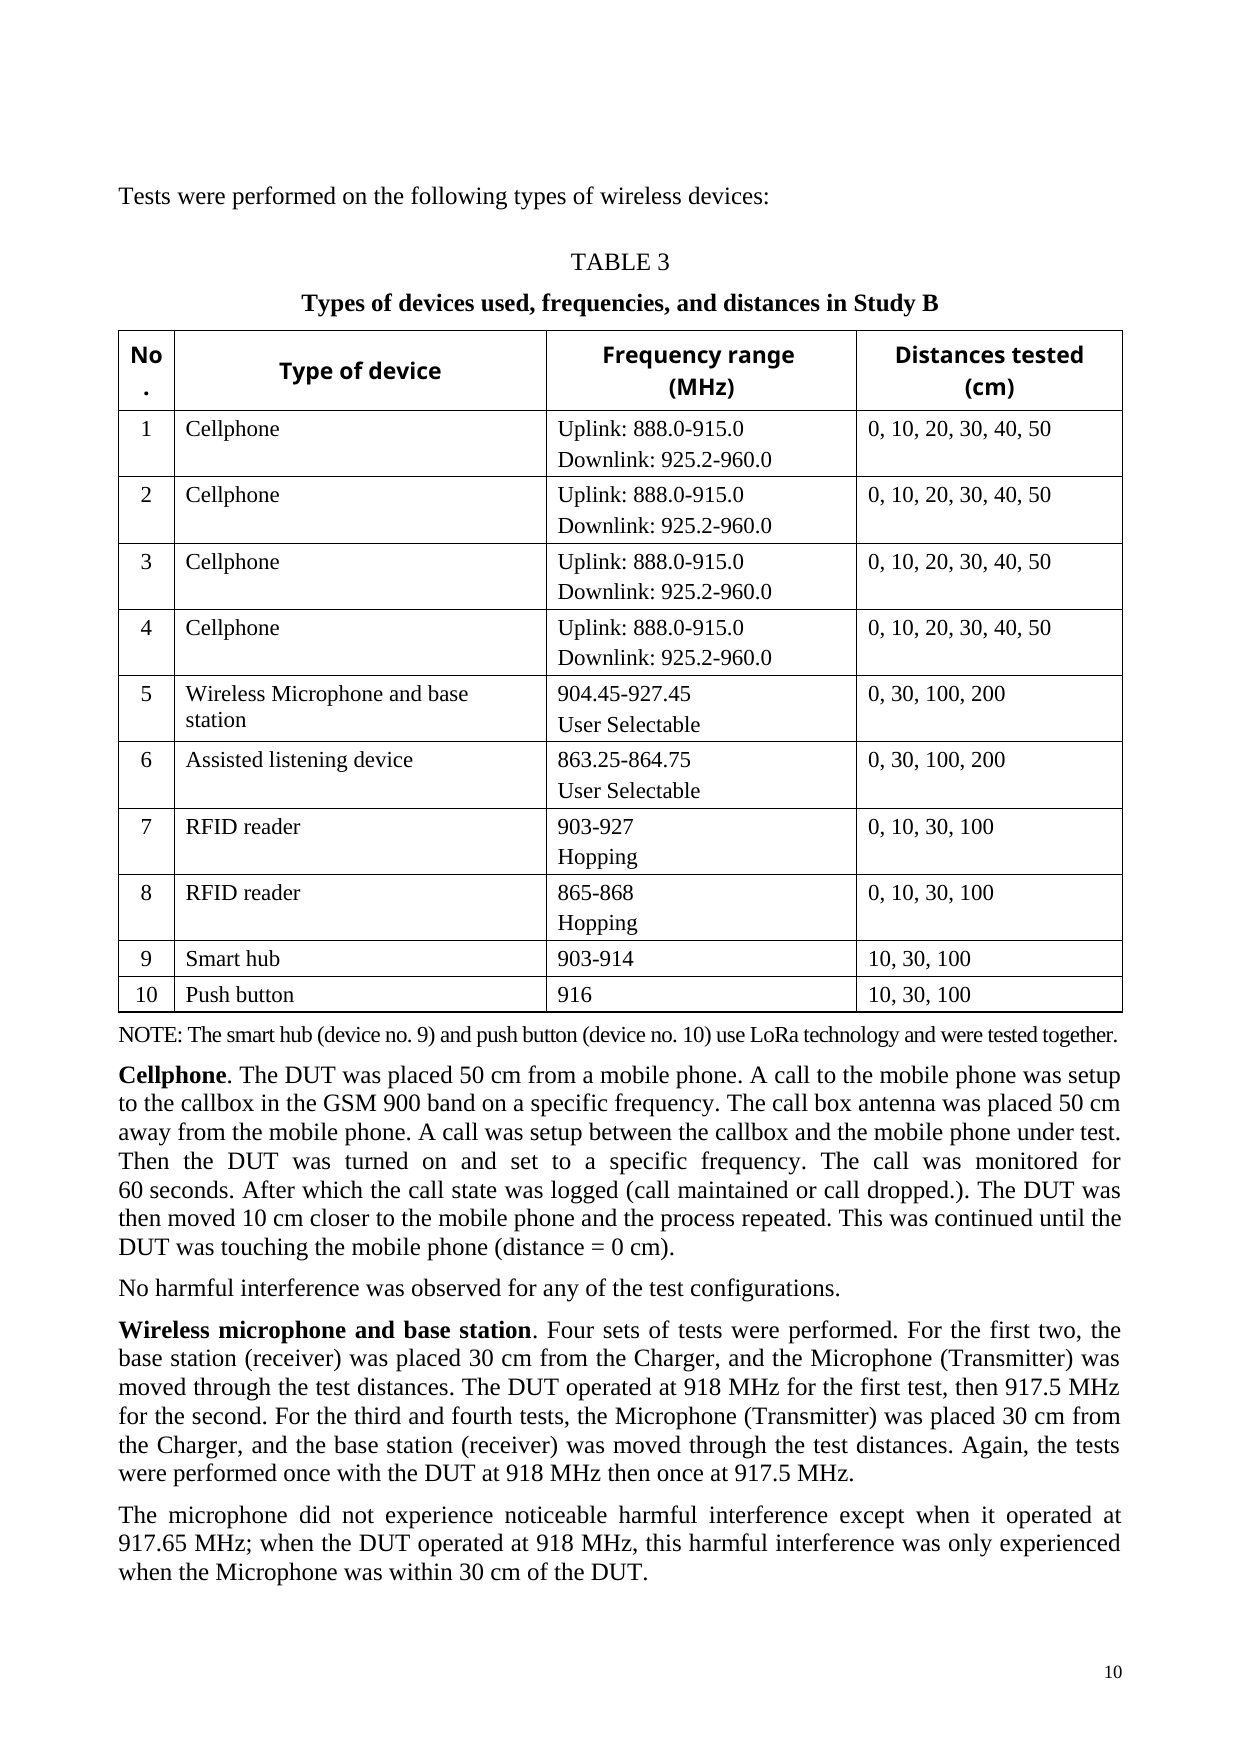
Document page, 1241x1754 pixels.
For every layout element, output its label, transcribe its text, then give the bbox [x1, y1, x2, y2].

table_header Type of device [175, 331, 546, 410]
table_cell 4 [119, 610, 174, 675]
table_cell 0, 10, 30, 100 [857, 809, 1122, 874]
table_header Frequency range (MHz) [547, 331, 856, 410]
table_cell Cellphone [175, 477, 546, 542]
title Types of devices used, frequencies, and distances in Study B [118, 288, 1122, 317]
text TABLE 3 [118, 247, 1122, 276]
table_header No. [119, 331, 174, 410]
table_cell Smart hub [175, 941, 546, 976]
table_cell RFID reader [175, 809, 546, 874]
table_cell 8 [119, 875, 174, 940]
table_cell 916 [547, 977, 856, 1011]
table_cell 10 [119, 977, 174, 1011]
table_cell Cellphone [175, 610, 546, 675]
table_cell 903-914 [547, 941, 856, 976]
table_cell 903-927 Hopping [547, 809, 856, 874]
table_cell Uplink: 888.0-915.0 Downlink: 925.2-960.0 [547, 477, 856, 542]
title Tests were performed on the following types of wireless devices: [118, 181, 1122, 210]
table_cell 3 [119, 544, 174, 609]
text Wireless microphone and base station. Four sets of tests were performed. For the first two, the base station (receiver) was placed 30 cm from the Charger, and the Microphone (Transmitter) was moved through the test distances. The DUT operated at 918 MHz for the first test, then 917.5 MHz for the second. For the third and fourth tests, the Microphone (Transmitter) was placed 30 cm from the Charger, and the base station (receiver) was moved through the test distances. Again, the tests were performed once with the DUT at 918 MHz then once at 917.5 MHz. [118, 1315, 1122, 1487]
table_cell 7 [119, 809, 174, 874]
table_cell 904.45-927.45 User Selectable [547, 676, 856, 741]
table_cell Cellphone [175, 544, 546, 609]
table_header Distances tested (cm) [857, 331, 1122, 410]
table_cell 10, 30, 100 [857, 941, 1122, 976]
table_cell 9 [119, 941, 174, 976]
table_cell 0, 30, 100, 200 [857, 742, 1122, 807]
table_cell Push button [175, 977, 546, 1011]
table_cell RFID reader [175, 875, 546, 940]
table_cell Uplink: 888.0-915.0 Downlink: 925.2-960.0 [547, 544, 856, 609]
text Cellphone. The DUT was placed 50 cm from a mobile phone. A call to the mobile phone was setup to the callbox in the GSM 900 band on a specific frequency. The call box antenna was placed 50 cm away from the mobile phone. A call was setup between the callbox and the mobile phone under test. Then the DUT was turned on and set to a specific frequency. The call was monitored for 60 seconds. After which the call state was logged (call maintained or call dropped.). The DUT was then moved 10 cm closer to the mobile phone and the process repeated. This was continued until the DUT was touching the mobile phone (distance = 0 cm). [118, 1060, 1122, 1261]
table_cell 2 [119, 477, 174, 542]
text NOTE: The smart hub (device no. 9) and push button (device no. 10) use LoRa technology and were tested together. [118, 1021, 1122, 1047]
table_cell 0, 10, 20, 30, 40, 50 [857, 610, 1122, 675]
table_cell 6 [119, 742, 174, 807]
table_cell 1 [119, 411, 174, 476]
table_cell 865-868 Hopping [547, 875, 856, 940]
table_cell 863.25-864.75 User Selectable [547, 742, 856, 807]
table_cell 0, 10, 30, 100 [857, 875, 1122, 940]
table_cell Cellphone [175, 411, 546, 476]
text No harmful interference was observed for any of the test configurations. [118, 1273, 1122, 1302]
table_cell Wireless Microphone and base station [175, 676, 546, 741]
table_cell Uplink: 888.0-915.0 Downlink: 925.2-960.0 [547, 411, 856, 476]
text The microphone did not experience noticeable harmful interference except when it operated at 917.65 MHz; when the DUT operated at 918 MHz, this harmful interference was only experienced when the Microphone was within 30 cm of the DUT. [118, 1500, 1122, 1586]
table_cell 0, 30, 100, 200 [857, 676, 1122, 741]
table_cell 0, 10, 20, 30, 40, 50 [857, 477, 1122, 542]
table_cell Assisted listening device [175, 742, 546, 807]
table_cell 0, 10, 20, 30, 40, 50 [857, 544, 1122, 609]
table_cell 0, 10, 20, 30, 40, 50 [857, 411, 1122, 476]
table_cell 5 [119, 676, 174, 741]
table_cell Uplink: 888.0-915.0 Downlink: 925.2-960.0 [547, 610, 856, 675]
table_cell 10, 30, 100 [857, 977, 1122, 1011]
